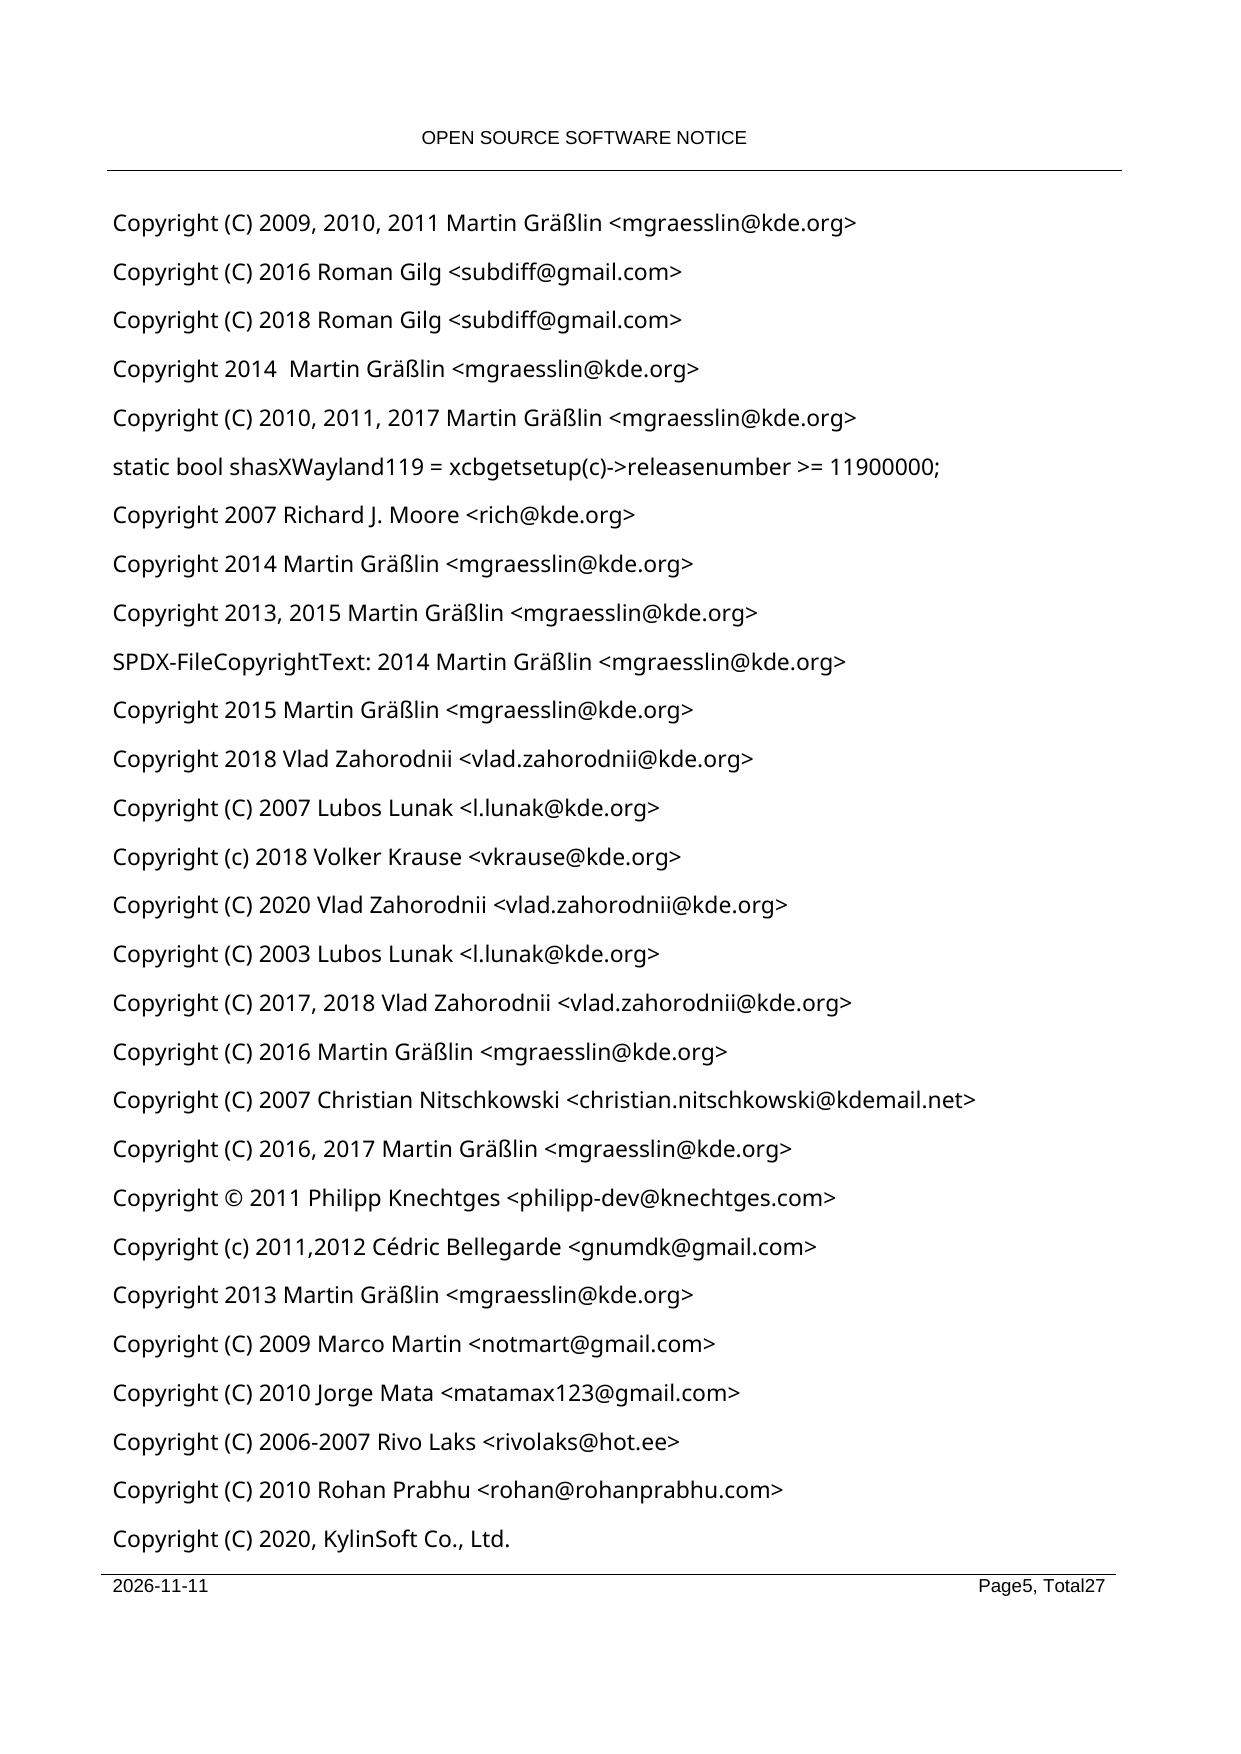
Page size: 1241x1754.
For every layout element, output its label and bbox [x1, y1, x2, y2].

text [112, 206, 1128, 1555]
